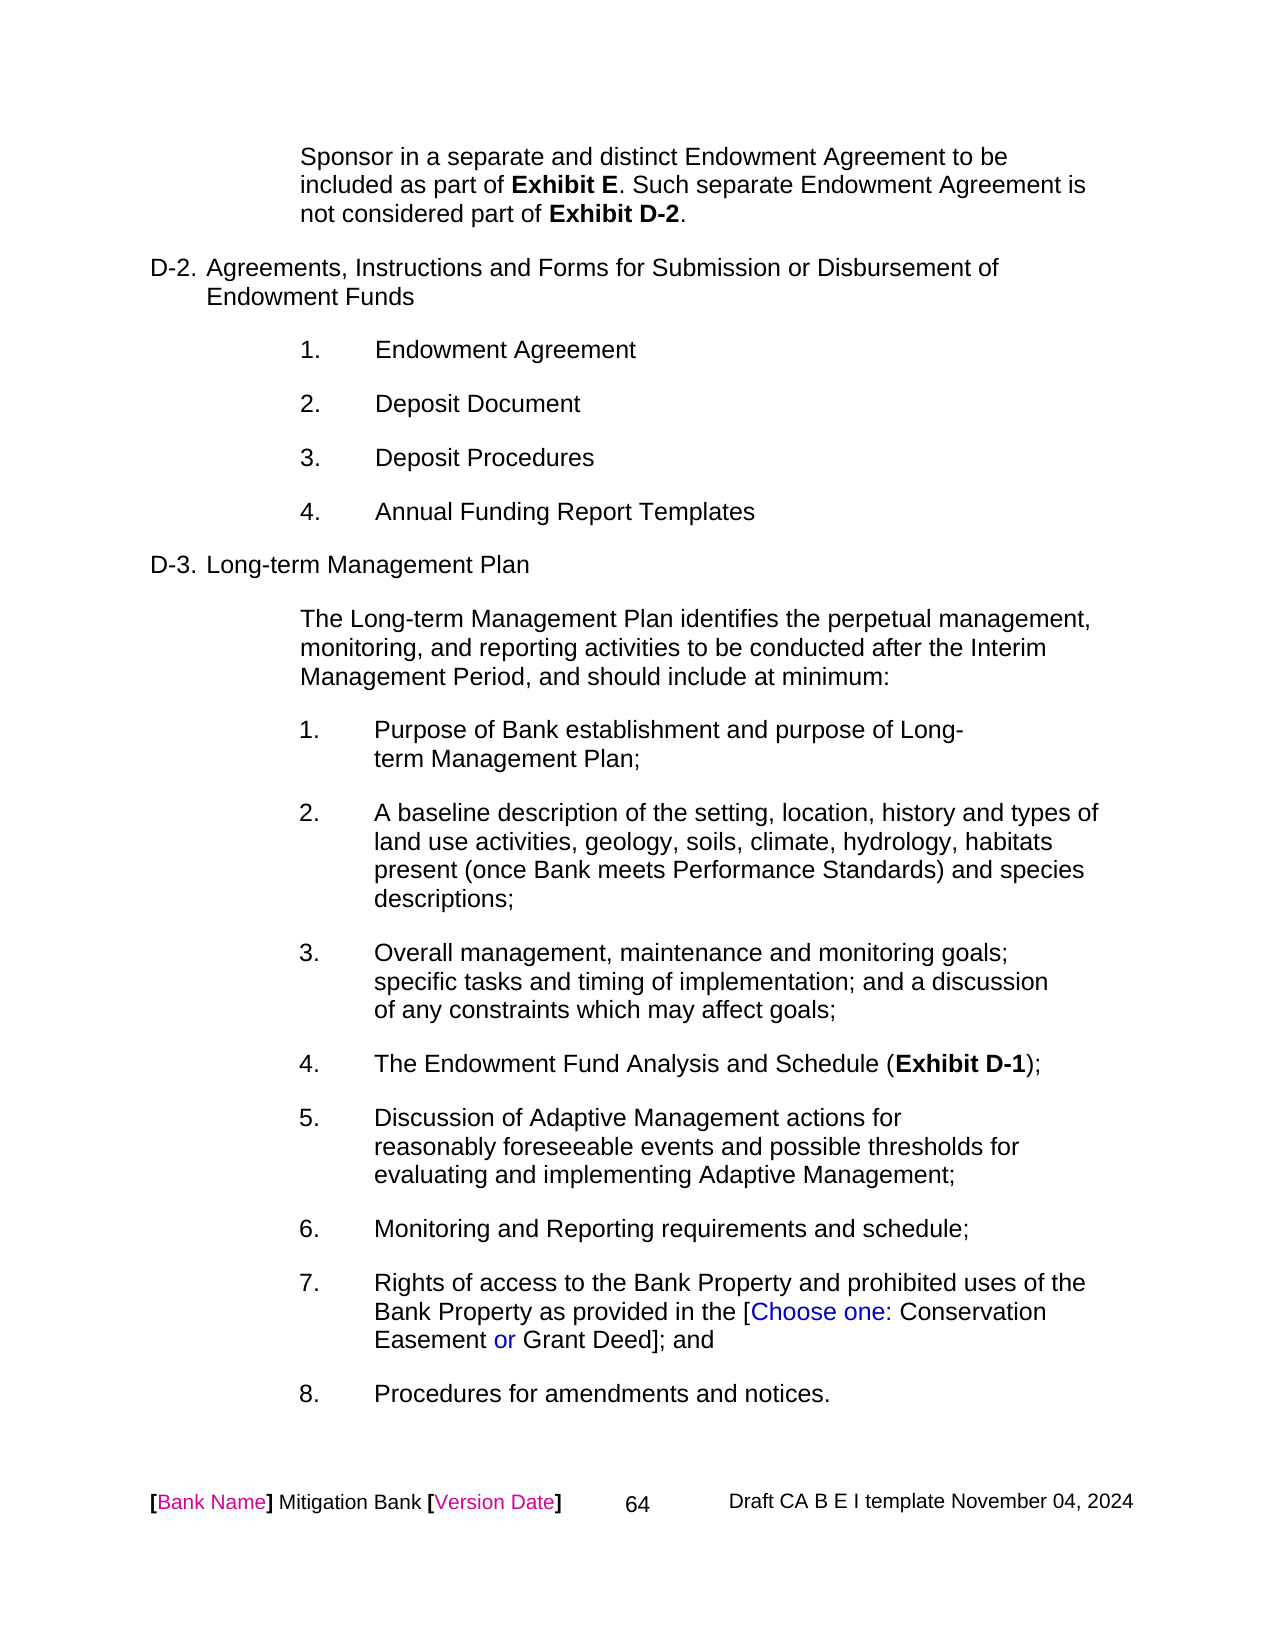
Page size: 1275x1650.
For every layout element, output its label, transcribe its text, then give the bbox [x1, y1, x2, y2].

list Discussion of Adaptive Management actions for reasonably foreseeable events and possible thresholds for evaluating and implementing Adaptive Management; [299, 1103, 1026, 1189]
list Monitoring and Reporting requirements and schedule; [299, 1214, 1137, 1243]
subtitle D-2. Agreements, Instructions and Forms for Submission or Disbursement of Endowment Funds [150, 253, 1115, 310]
list A baseline description of the setting, location, history and types of land use activities, geology, soils, climate, hydrology, habitats present (once Bank meets Performance Standards) and species descriptions; [299, 798, 1123, 913]
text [300, 142, 1108, 228]
list Endowment Agreement [300, 335, 1137, 364]
list Rights of access to the Bank Property and prohibited uses of the Bank Property as provided in the [Choose one: Conservation Easement or Grant Deed]; and [299, 1268, 1114, 1354]
text The Long-term Management Plan identifies the perpetual management, monitoring, and reporting activities to be conducted after the Interim Management Period, and should include at minimum: [300, 604, 1107, 690]
subtitle D-3. Long-term Management Plan [150, 550, 1115, 579]
list Overall management, maintenance and monitoring goals; specific tasks and timing of implementation; and a discussion of any constraints which may affect goals; [299, 938, 1063, 1024]
list Purpose of Bank establishment and purpose of Long-term Management Plan; [299, 715, 978, 773]
list Procedures for amendments and notices. [299, 1379, 1137, 1408]
list Deposit Document [300, 389, 1137, 418]
list Annual Funding Report Templates [300, 497, 1137, 525]
list The Endowment Fund Analysis and Schedule (Exhibit D-1); [299, 1049, 1137, 1078]
list Deposit Procedures [300, 443, 1137, 472]
